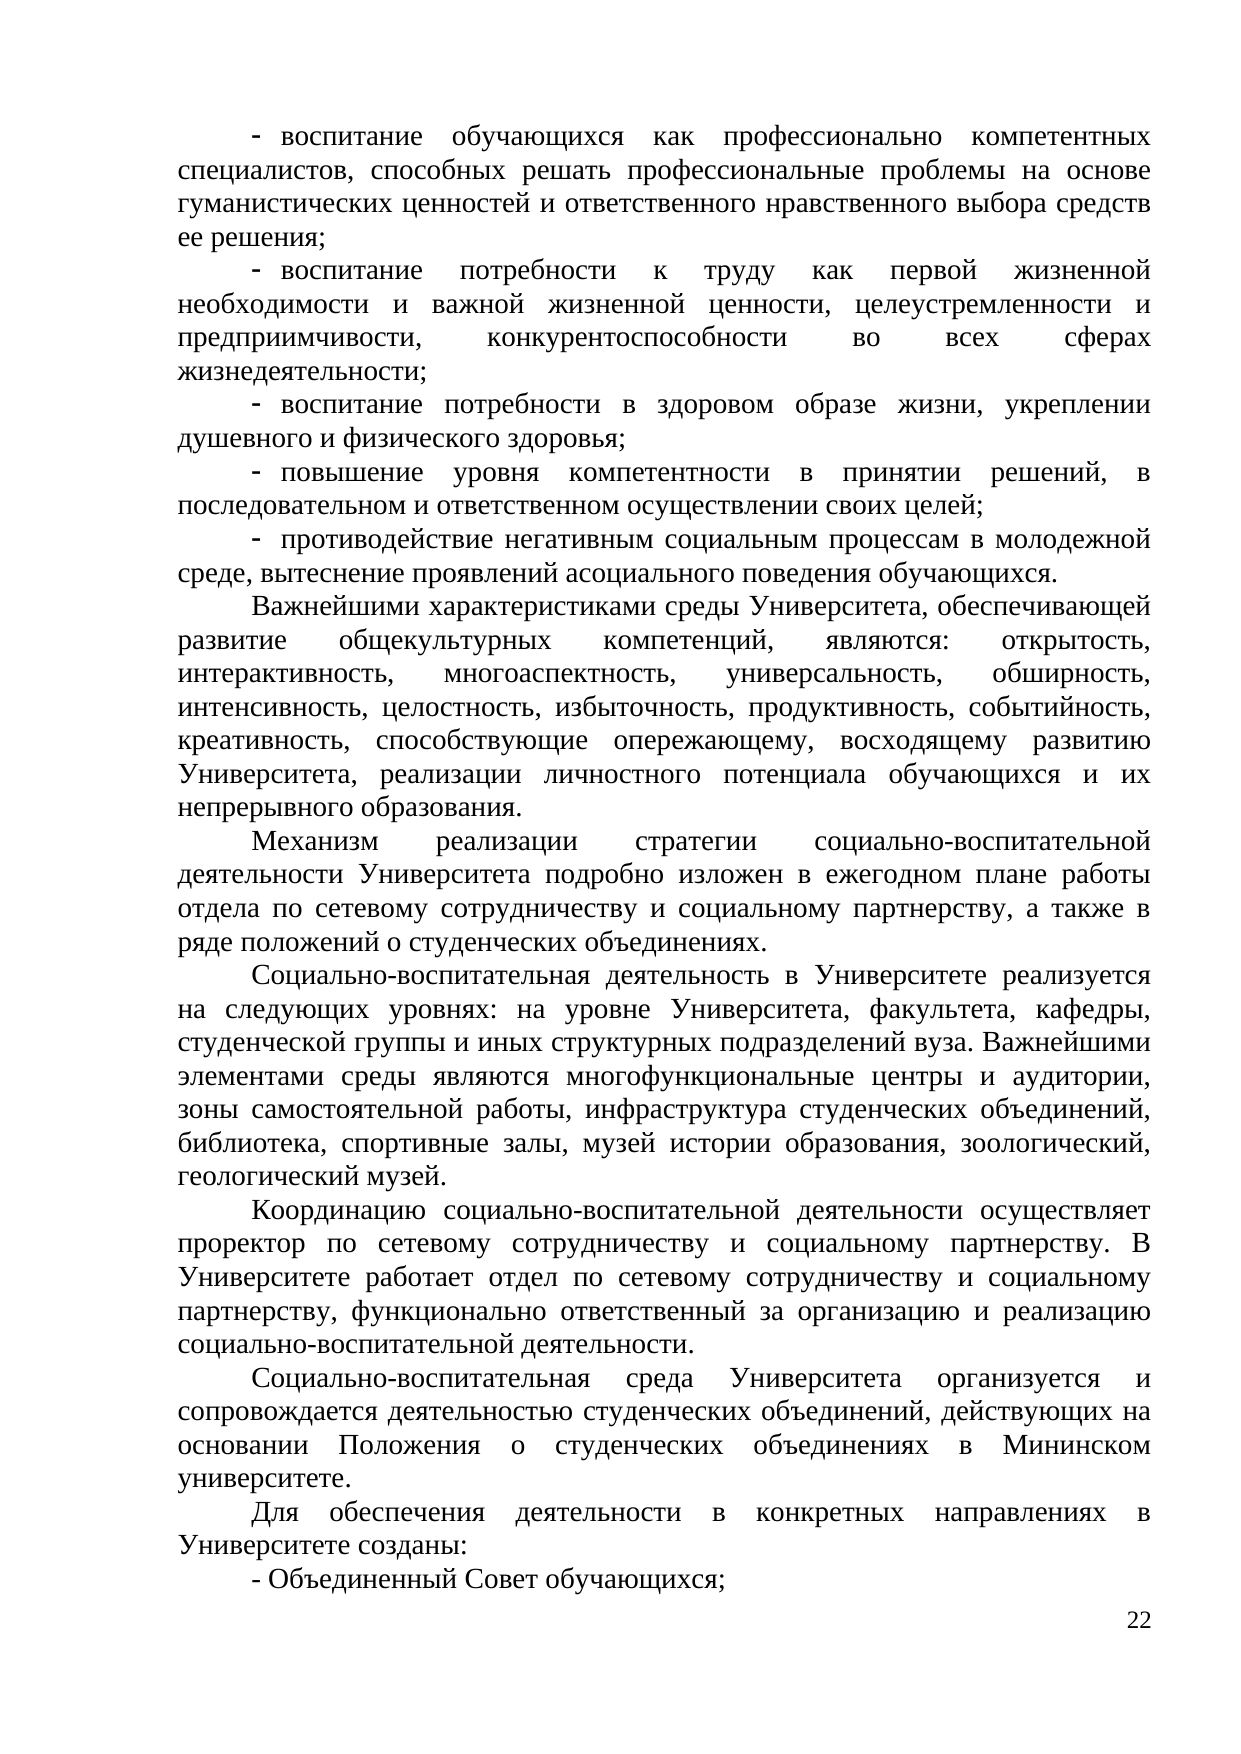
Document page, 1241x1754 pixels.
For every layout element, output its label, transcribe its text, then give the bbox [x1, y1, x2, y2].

list воспитание потребности в здоровом образе жизни, укреплении душевного и физического здоровья; [177, 387, 1152, 454]
text Механизм реализации стратегии социально-воспитательной деятельности Университета подробно изложен в ежегодном плане работы отдела по сетевому сотрудничеству и социальному партнерству, а также в ряде положений о студенческих объединениях. [177, 823, 1152, 957]
text Социально-воспитательная деятельность в Университете реализуется на следующих уровнях: на уровне Университета, факультета, кафедры, студенческой группы и иных структурных подразделений вуза. Важнейшими элементами среды являются многофункциональные центры и аудитории, зоны самостоятельной работы, инфраструктура студенческих объединений, библиотека, спортивные залы, музей истории образования, зоологический, геологический музей. [177, 957, 1152, 1192]
text Для обеспечения деятельности в конкретных направлениях в Университете созданы: [177, 1494, 1152, 1561]
text Важнейшими характеристиками среды Университета, обеспечивающей развитие общекультурных компетенций, являются: открытость, интерактивность, многоаспектность, универсальность, обширность, интенсивность, целостность, избыточность, продуктивность, событийность, креативность, способствующие опережающему, восходящему развитию Университета, реализации личностного потенциала обучающихся и их непрерывного образования. [177, 588, 1152, 823]
list воспитание потребности к труду как первой жизненной необходимости и важной жизненной ценности, целеустремленности и предприимчивости, конкурентоспособности во всех сферах жизнедеятельности; [177, 252, 1152, 387]
text - Объединенный Совет обучающихся; [177, 1561, 1152, 1594]
list повышение уровня компетентности в принятии решений, в последовательном и ответственном осуществлении своих целей; [177, 454, 1152, 521]
text Социально-воспитательная среда Университета организуется и сопровождается деятельностью студенческих объединений, действующих на основании Положения о студенческих объединениях в Мининском университете. [177, 1360, 1152, 1494]
list воспитание обучающихся как профессионально компетентных специалистов, способных решать профессиональные проблемы на основе гуманистических ценностей и ответственного нравственного выбора средств ее решения; [177, 118, 1152, 252]
list противодействие негативным социальным процессам в молодежной среде, вытеснение проявлений асоциального поведения обучающихся. [177, 521, 1152, 588]
text Координацию социально-воспитательной деятельности осуществляет проректор по сетевому сотрудничеству и социальному партнерству. В Университете работает отдел по сетевому сотрудничеству и социальному партнерству, функционально ответственный за организацию и реализацию социально-воспитательной деятельности. [177, 1192, 1152, 1360]
